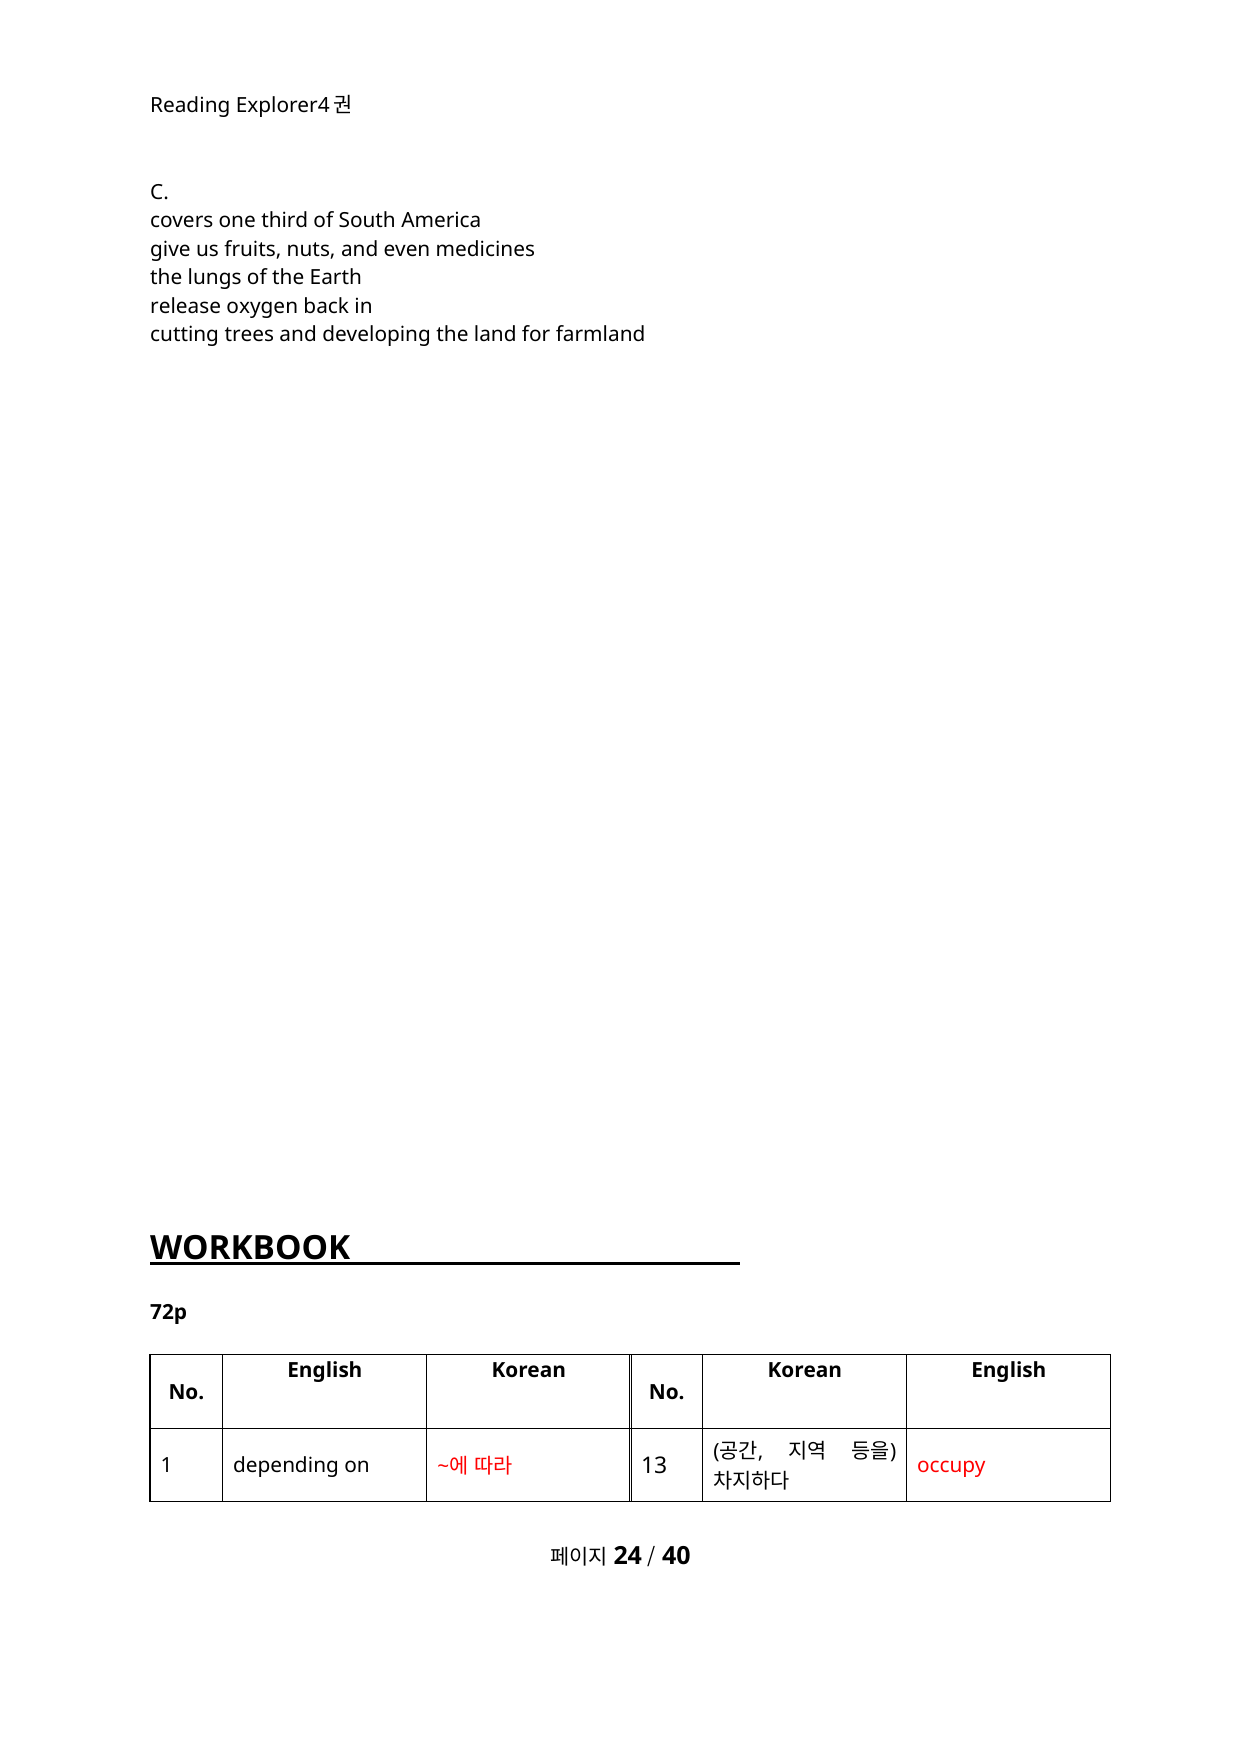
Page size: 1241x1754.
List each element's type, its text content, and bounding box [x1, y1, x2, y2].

table_cell (공간, 지역 등을) 차지하다 [703, 1429, 906, 1501]
table_cell occupy [907, 1429, 1110, 1501]
table_cell 13 [632, 1429, 702, 1501]
table_cell ~에 따라 [427, 1429, 629, 1501]
text give us fruits, nuts, and even medicines [150, 234, 1090, 262]
table_cell 1 [151, 1429, 222, 1501]
text WORKBOOK [150, 1224, 1090, 1269]
table_header English [223, 1355, 426, 1427]
table_header No. [632, 1355, 702, 1427]
table_header Korean [703, 1355, 906, 1427]
table_header Korean [427, 1355, 629, 1427]
table_header No. [151, 1355, 222, 1427]
table_cell depending on [223, 1429, 426, 1501]
text covers one third of South America [150, 206, 1090, 234]
text 72p [150, 1297, 1090, 1326]
text release oxygen back in [150, 291, 1090, 319]
table_header English [907, 1355, 1110, 1427]
text cutting trees and developing the land for farmland [150, 319, 1090, 348]
text the lungs of the Earth [150, 262, 1090, 291]
